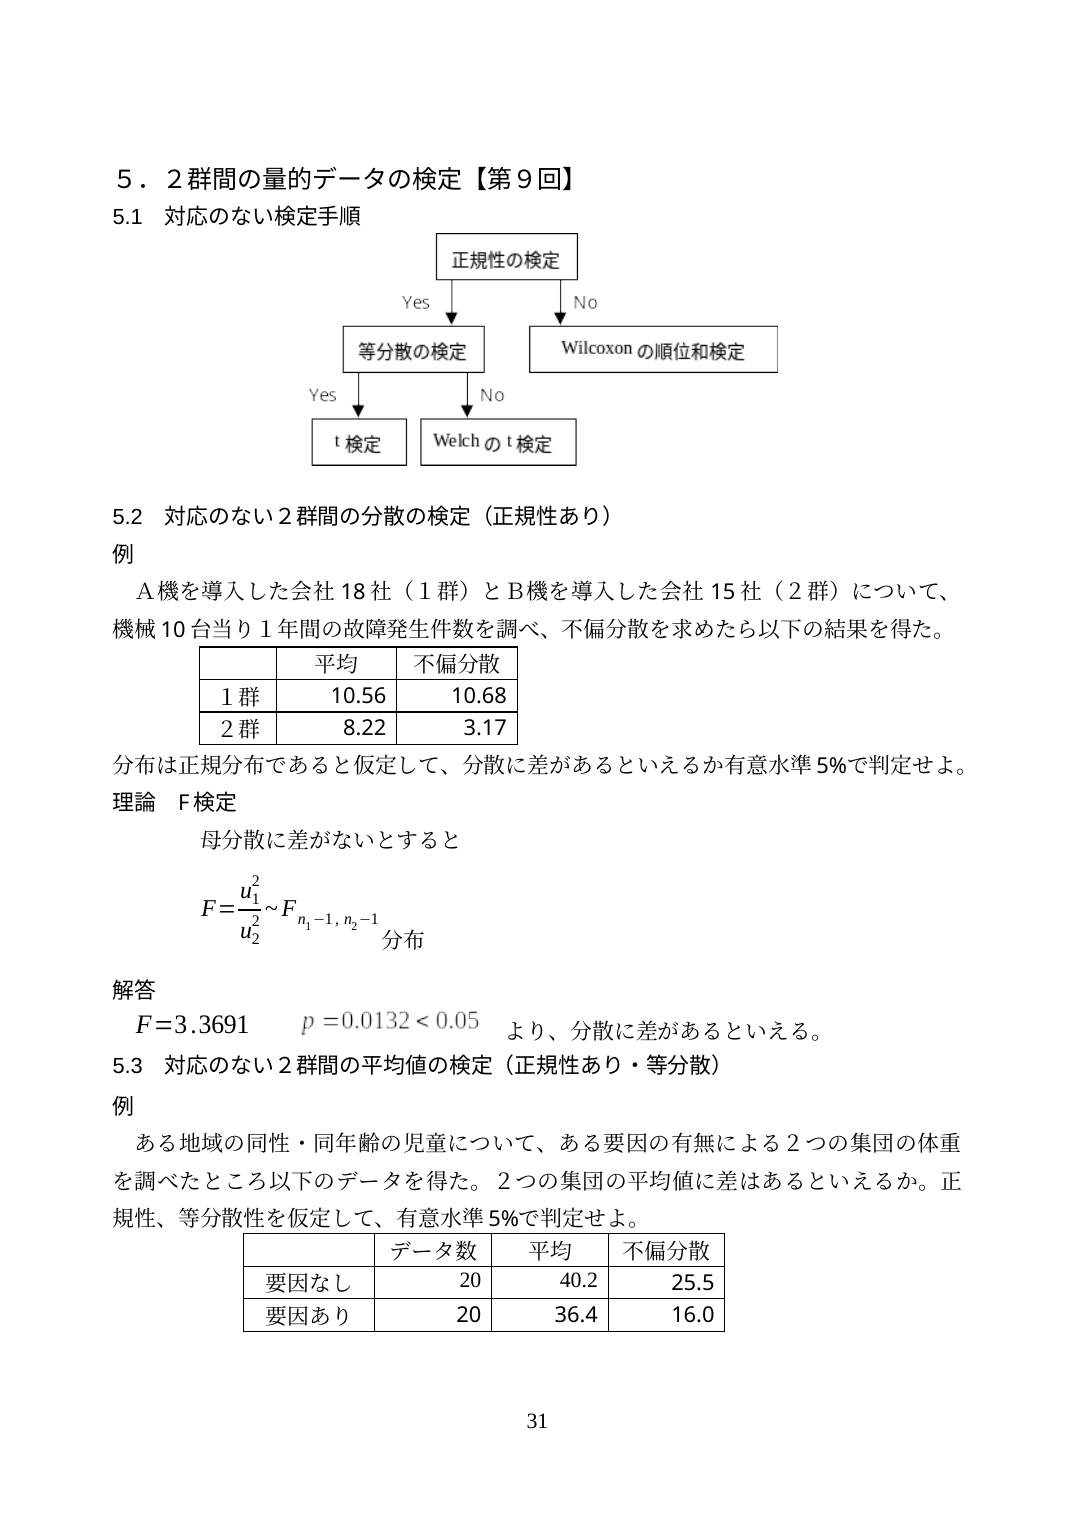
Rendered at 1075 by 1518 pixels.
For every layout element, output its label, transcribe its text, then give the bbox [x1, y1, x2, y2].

subtitle 5.3 対応のない２群間の平均値の検定（正規性あり・等分散） [112, 1046, 963, 1083]
table_cell 3.17 [397, 713, 517, 744]
table_header 平均 [277, 648, 396, 679]
text 解答 [112, 970, 963, 1007]
table_cell 25.5 [609, 1267, 724, 1298]
text Ａ機を導入した会社18社（１群）とＢ機を導入した会社15社（２群）について、機械10台当り１年間の故障発生件数を調べ、不偏分散を求めたら以下の結果を得た。 [112, 571, 963, 646]
text 理論 F検定 [112, 782, 963, 820]
table_cell 36.4 [492, 1299, 608, 1331]
table_cell 40.2 [492, 1267, 608, 1298]
text より、分散に差があるといえる。 [112, 1007, 963, 1046]
table_cell 要因なし [244, 1267, 374, 1298]
table_cell 20 [375, 1299, 491, 1331]
table_header 平均 [492, 1234, 608, 1266]
table_cell 10.68 [397, 680, 517, 711]
table_header 不偏分散 [609, 1234, 724, 1266]
text 例 [112, 1083, 963, 1121]
table_cell 8.22 [277, 713, 396, 744]
text 分布 [112, 857, 963, 970]
table_cell 16.0 [609, 1299, 724, 1331]
subtitle ５．２群間の量的データの検定【第９回】 [112, 159, 963, 196]
text ある地域の同性・同年齢の児童について、ある要因の有無による２つの集団の体重を調べたところ以下のデータを得た。２つの集団の平均値に差はあるといえるか。正規性、等分散性を仮定して、有意水準5%で判定せよ。 [112, 1121, 963, 1233]
table_header [244, 1234, 374, 1266]
text 分布は正規分布であると仮定して、分散に差があるといえるか有意水準5%で判定せよ。 [112, 745, 963, 782]
text 例 [112, 534, 963, 571]
subtitle 5.1 対応のない検定手順 [112, 196, 963, 234]
table_header [200, 648, 276, 679]
table_cell 10.56 [277, 680, 396, 711]
table_cell １群 [200, 680, 276, 711]
subtitle 5.2 対応のない２群間の分散の検定（正規性あり） [112, 496, 963, 534]
table_header データ数 [375, 1234, 491, 1266]
table_header 不偏分散 [397, 648, 517, 679]
table_cell 要因あり [244, 1299, 374, 1331]
text 母分散に差がないとすると [112, 820, 963, 857]
table_cell 20 [375, 1267, 491, 1298]
table_cell ２群 [200, 713, 276, 744]
